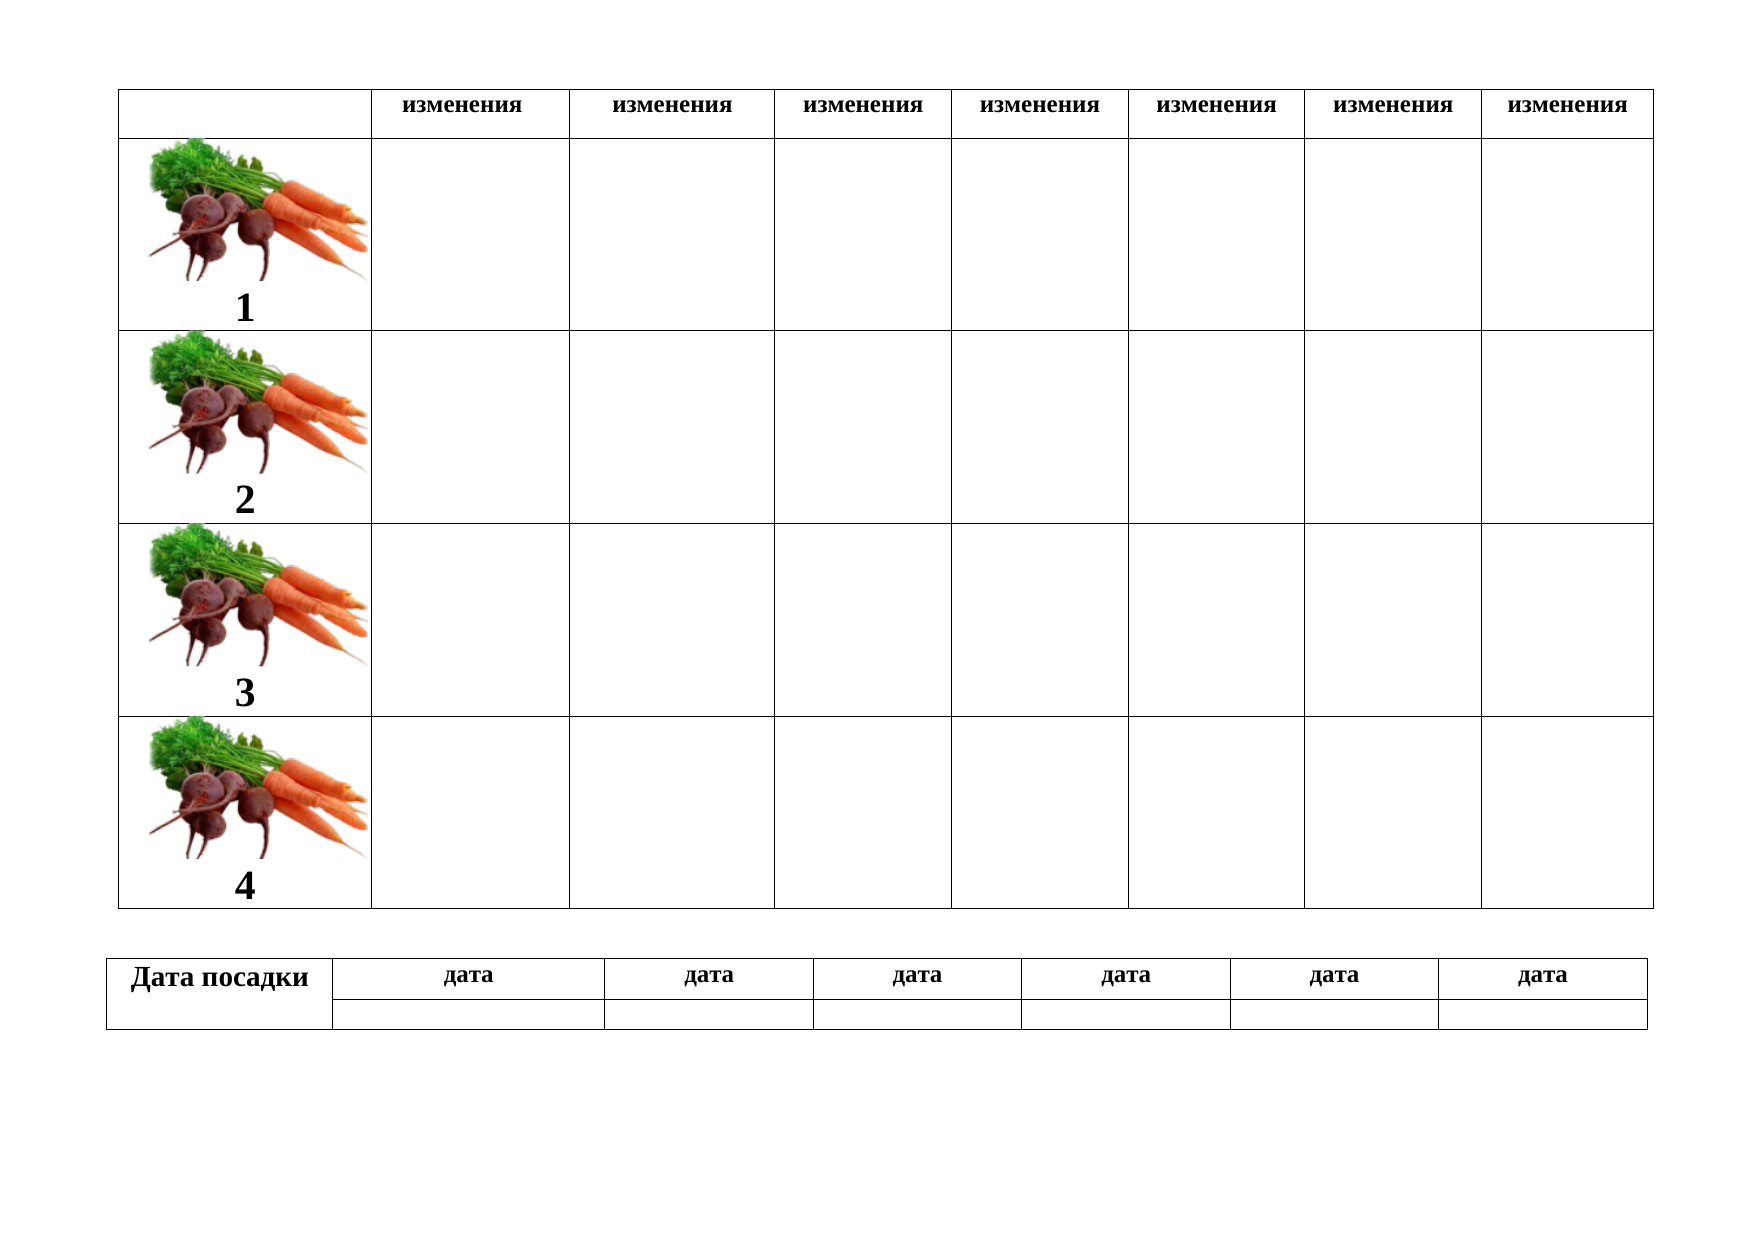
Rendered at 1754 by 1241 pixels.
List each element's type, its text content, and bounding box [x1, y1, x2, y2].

table_header дата [605, 959, 813, 999]
table_cell [952, 524, 1128, 716]
table_header дата [814, 959, 1021, 999]
picture [145, 330, 372, 474]
table_cell 1 [119, 139, 371, 330]
table_cell 3 [119, 524, 371, 716]
table_cell [775, 524, 951, 716]
table_header дата [1231, 959, 1438, 999]
table_cell [952, 139, 1128, 330]
table_cell [1305, 717, 1481, 908]
picture [145, 715, 372, 859]
table_cell [1129, 524, 1304, 716]
table_cell [1482, 331, 1653, 523]
table_cell [372, 717, 569, 908]
table_header дата [1022, 959, 1230, 999]
table_cell [775, 331, 951, 523]
table_cell [1129, 717, 1304, 908]
table_header Дата посадки [107, 959, 332, 1029]
table_cell [952, 331, 1128, 523]
table_cell [1482, 524, 1653, 716]
table_cell [1305, 331, 1481, 523]
table_cell изменения [1129, 90, 1304, 137]
table_cell [570, 331, 774, 523]
table_cell [952, 717, 1128, 908]
table_cell [605, 1000, 813, 1029]
table_cell [570, 524, 774, 716]
picture [145, 522, 372, 667]
table_cell [814, 1000, 1021, 1029]
table_cell [333, 1000, 604, 1029]
table_cell [570, 139, 774, 330]
table_cell [1439, 1000, 1647, 1029]
table_cell изменения [372, 90, 569, 137]
table_cell [1482, 139, 1653, 330]
table_cell [775, 139, 951, 330]
table_cell [570, 717, 774, 908]
table_cell [119, 90, 371, 137]
table_cell [1305, 139, 1481, 330]
table_cell [1482, 717, 1653, 908]
table_cell [1022, 1000, 1230, 1029]
table_cell [775, 717, 951, 908]
table_header дата [1439, 959, 1647, 999]
table_cell [1231, 1000, 1438, 1029]
table_cell изменения [1482, 90, 1653, 137]
table_cell [1129, 139, 1304, 330]
table_cell изменения [1305, 90, 1481, 137]
table_cell 4 [119, 717, 371, 908]
table_cell [372, 524, 569, 716]
table_cell изменения [570, 90, 774, 137]
table_header дата [333, 959, 604, 999]
picture [145, 137, 372, 281]
table_cell изменения [952, 90, 1128, 137]
table_cell [1129, 331, 1304, 523]
table_cell 2 [119, 331, 371, 523]
table_cell [372, 139, 569, 330]
table_cell изменения [775, 90, 951, 137]
table_cell [372, 331, 569, 523]
table_cell [1305, 524, 1481, 716]
